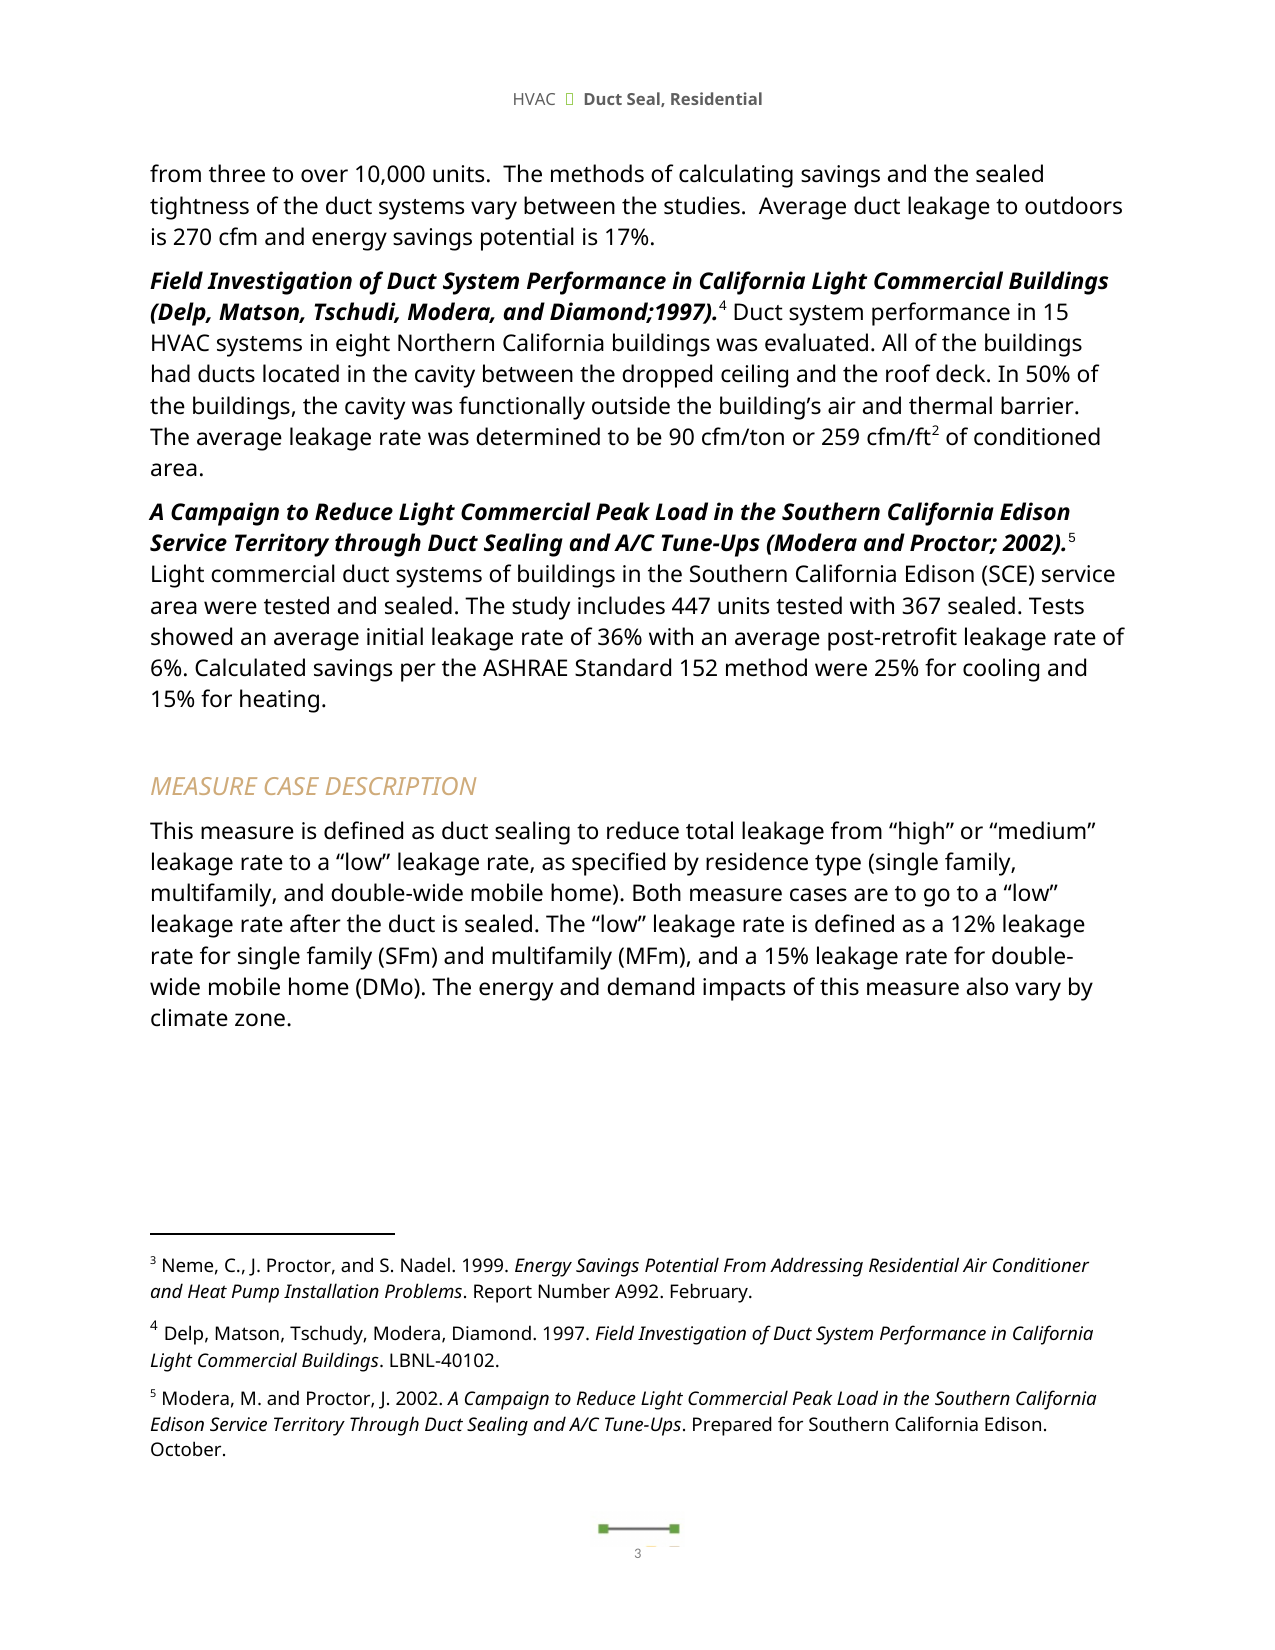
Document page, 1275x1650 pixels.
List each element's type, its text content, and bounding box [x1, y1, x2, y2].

text A Campaign to Reduce Light Commercial Peak Load in the Southern California Edison Service Territory through Duct Sealing and A/C Tune-Ups (Modera and Proctor; 2002). Light commercial duct systems of buildings in the Southern California Edison (SCE) service area were tested and sealed. The study includes 447 units tested with 367 sealed. Tests showed an average initial leakage rate of 36% with an average post-retrofit leakage rate of 6%. Calculated savings per the ASHRAE Standard 152 method were 25% for cooling and 15% for heating. [150, 496, 1125, 714]
text Field Investigation of Duct System Performance in California Light Commercial Buildings (Delp, Matson, Tschudi, Modera, and Diamond;1997). Duct system performance in 15 HVAC systems in eight Northern California buildings was evaluated. All of the buildings had ducts located in the cavity between the dropped ceiling and the roof deck. In 50% of the buildings, the cavity was functionally outside the building’s air and thermal barrier. The average leakage rate was determined to be 90 cfm/ton or 259 cfm/ft2 of conditioned area. [150, 264, 1125, 483]
picture [589, 1512, 684, 1547]
subtitle Measure Case Description [150, 771, 1125, 802]
text This measure is defined as duct sealing to reduce total leakage from “high” or “medium” leakage rate to a “low” leakage rate, as specified by residence type (single family, multifamily, and double-wide mobile home). Both measure cases are to go to a “low” leakage rate after the duct is sealed. The “low” leakage rate is defined as a 12% leakage rate for single family (SFm) and multifamily (MFm), and a 15% leakage rate for double-wide mobile home (DMo). The energy and demand impacts of this measure also vary by climate zone. [150, 814, 1125, 1033]
